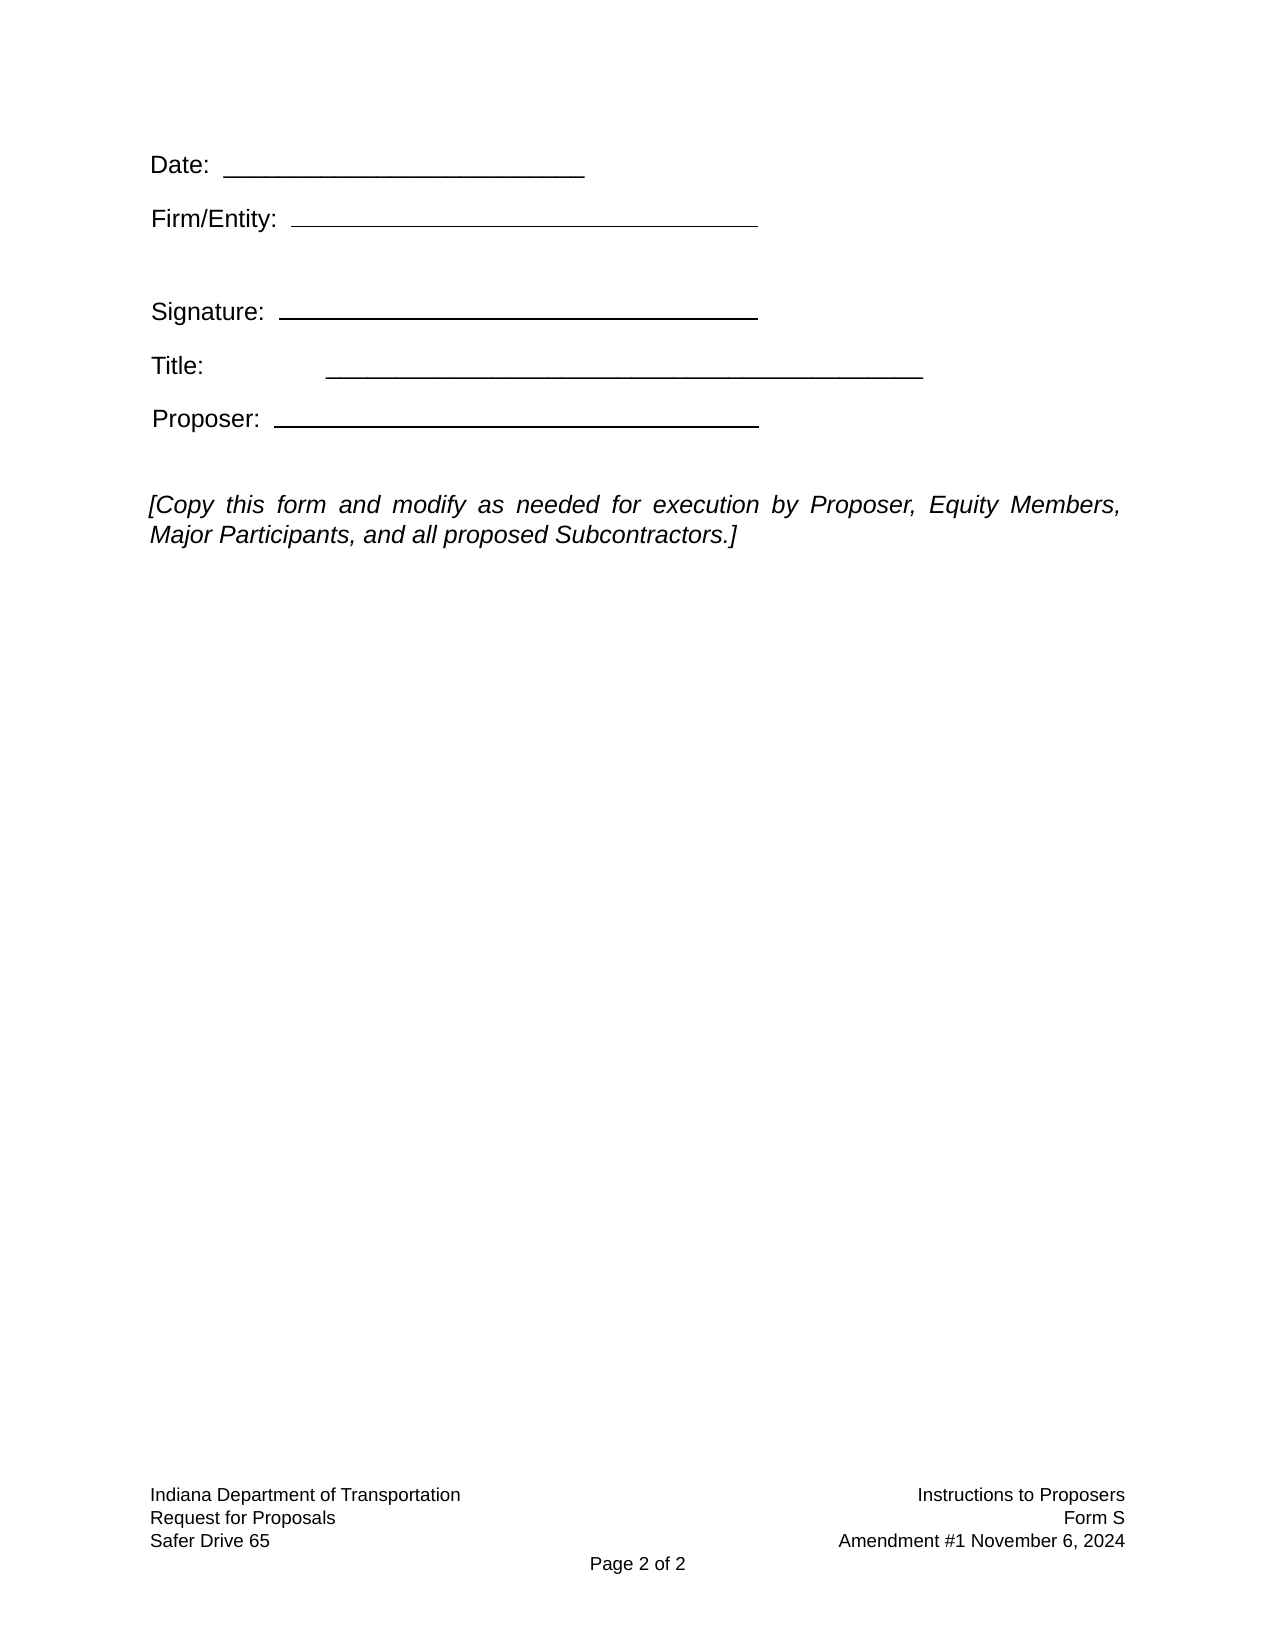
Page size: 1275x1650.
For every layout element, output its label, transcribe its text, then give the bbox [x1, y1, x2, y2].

text Date: __________________________ [150, 150, 1125, 179]
text Firm/Entity: [151, 204, 1125, 233]
text [Copy this form and modify as needed for execution by Proposer, Equity Members, Major Participants, and all proposed Subcontractors.] [148, 490, 1125, 549]
text Signature: [151, 297, 1125, 326]
text Title: ___________________________________________ Proposer: [151, 351, 924, 433]
